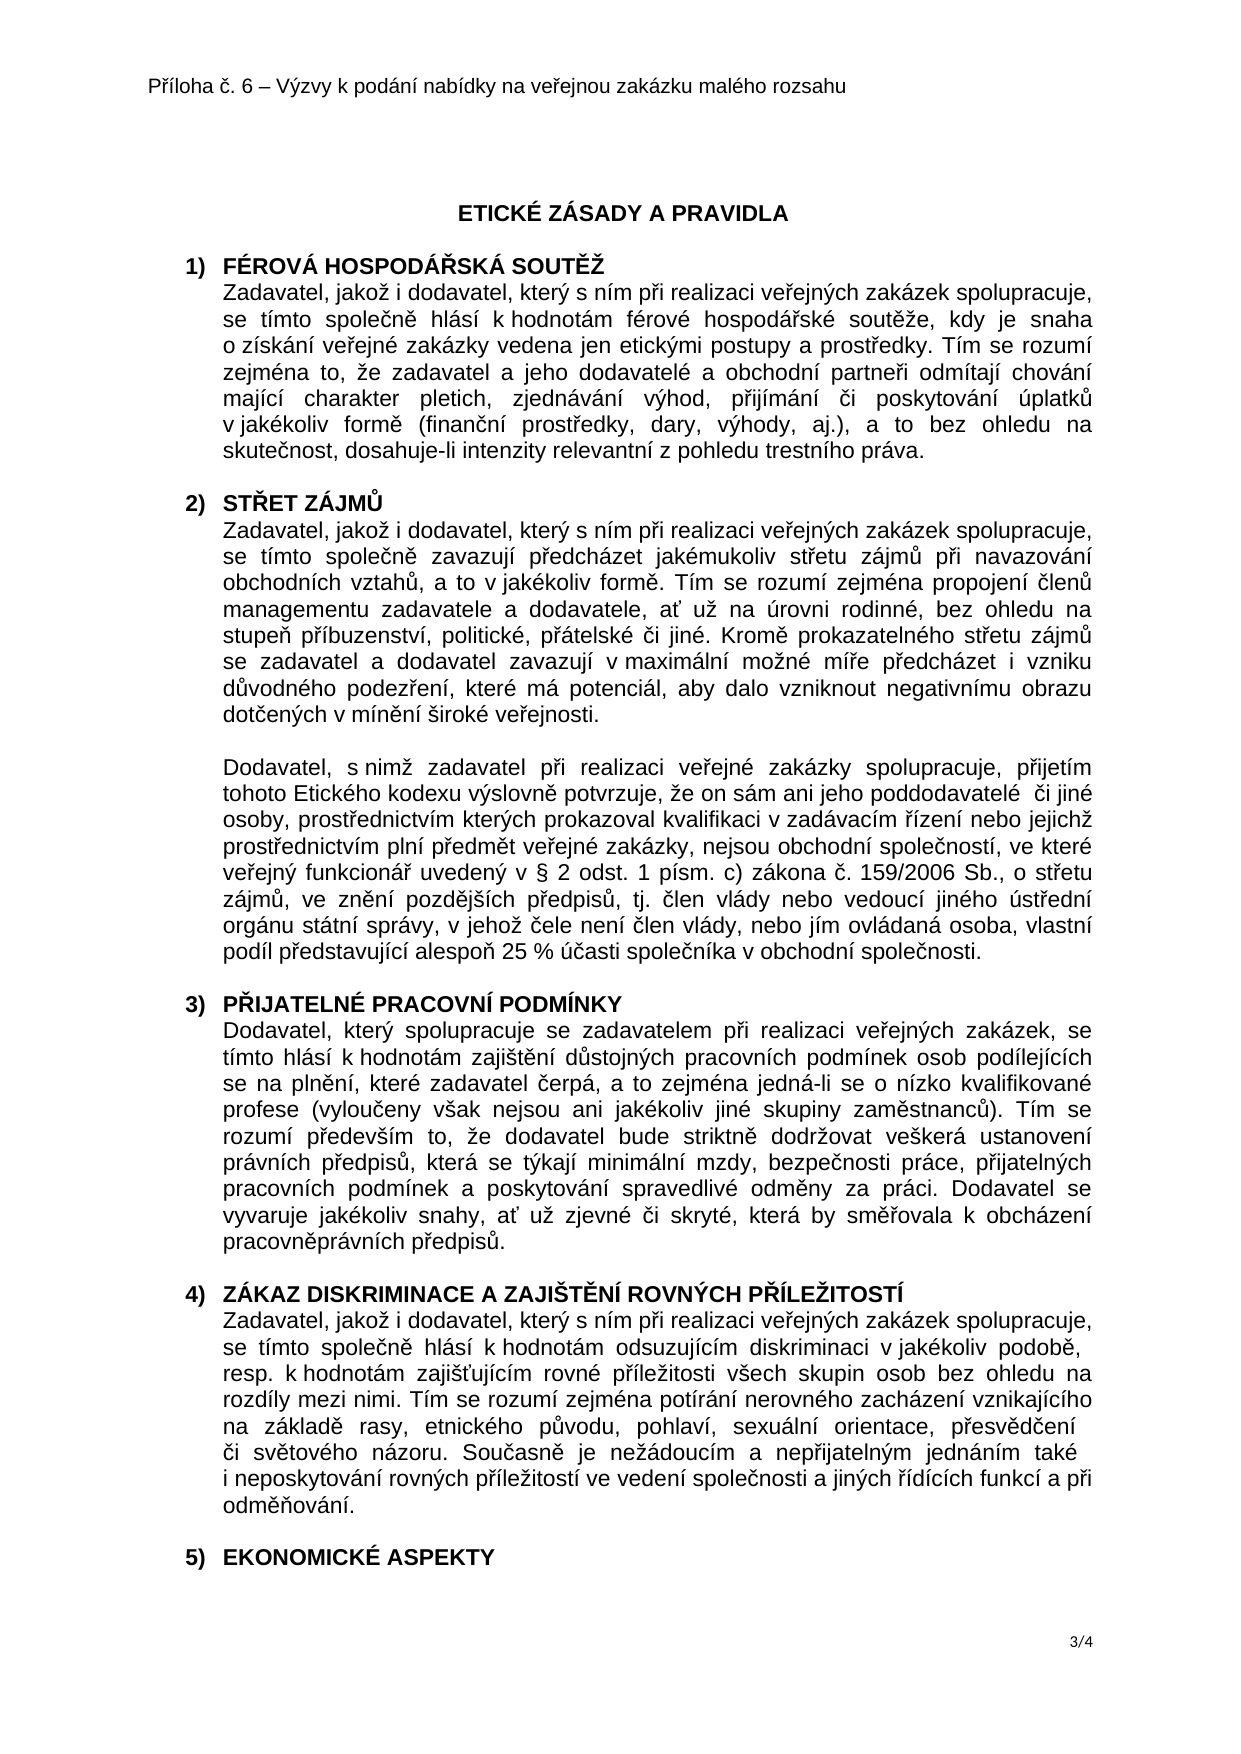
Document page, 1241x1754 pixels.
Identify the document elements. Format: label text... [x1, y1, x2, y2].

list Zadavatel, jakož i dodavatel, který s ním při realizaci veřejných zakázek spolupracuje, se tímto společně zavazují předcházet jakémukoliv střetu zájmů při navazování obchodních vztahů, a to v jakékoliv formě. Tím se rozumí zejména propojení členů managementu zadavatele a dodavatele, ať už na úrovni rodinné, bez ohledu na stupeň příbuzenství, politické, přátelské či jiné. Kromě prokazatelného střetu zájmů se zadavatel a dodavatel zavazují v maximální možné míře předcházet i vzniku důvodného podezření, které má potenciál, aby dalo vzniknout negativnímu obrazu dotčených v mínění široké veřejnosti. [223, 517, 1093, 727]
text ETICKÉ ZÁSADY A PRAVIDLA [148, 200, 1093, 227]
list FÉROVÁ HOSPODÁŘSKÁ SOUTĚŽ [185, 253, 1093, 279]
list Dodavatel, který spolupracuje se zadavatelem při realizaci veřejných zakázek, se tímto hlásí k hodnotám zajištění důstojných pracovních podmínek osob podílejících se na plnění, které zadavatel čerpá, a to zejména jedná-li se o nízko kvalifikované profese (vyloučeny však nejsou ani jakékoliv jiné skupiny zaměstnanců). Tím se rozumí především to, že dodavatel bude striktně dodržovat veškerá ustanovení právních předpisů, která se týkají minimální mzdy, bezpečnosti práce, přijatelných pracovních podmínek a poskytování spravedlivé odměny za práci. Dodavatel se vyvaruje jakékoliv snahy, ať už zjevné či skryté, která by směřovala k obcházení pracovněprávních předpisů. [223, 1017, 1093, 1254]
list STŘET ZÁJMŮ [185, 490, 1093, 517]
list EKONOMICKÉ ASPEKTY [185, 1544, 1093, 1571]
list Zadavatel, jakož i dodavatel, který s ním při realizaci veřejných zakázek spolupracuje, se tímto společně hlásí k hodnotám odsuzujícím diskriminaci v jakékoliv podobě, resp. k hodnotám zajišťujícím rovné příležitosti všech skupin osob bez ohledu na rozdíly mezi nimi. Tím se rozumí zejména potírání nerovného zacházení vznikajícího na základě rasy, etnického původu, pohlaví, sexuální orientace, přesvědčení či světového názoru. Současně je nežádoucím a nepřijatelným jednáním také i neposkytování rovných příležitostí ve vedení společnosti a jiných řídících funkcí a při odměňování. [223, 1307, 1093, 1518]
list Zadavatel, jakož i dodavatel, který s ním při realizaci veřejných zakázek spolupracuje, se tímto společně hlásí k hodnotám férové hospodářské soutěže, kdy je snaha o získání veřejné zakázky vedena jen etickými postupy a prostředky. Tím se rozumí zejména to, že zadavatel a jeho dodavatelé a obchodní partneři odmítají chování mající charakter pletich, zjednávání výhod, přijímání či poskytování úplatků v jakékoliv formě (finanční prostředky, dary, výhody, aj.), a to bez ohledu na skutečnost, dosahuje-li intenzity relevantní z pohledu trestního práva. [223, 279, 1093, 464]
list Dodavatel, s nimž zadavatel při realizaci veřejné zakázky spolupracuje, přijetím tohoto Etického kodexu výslovně potvrzuje, že on sám ani jeho poddodavatelé či jiné osoby, prostřednictvím kterých prokazoval kvalifikaci v zadávacím řízení nebo jejichž prostřednictvím plní předmět veřejné zakázky, nejsou obchodní společností, ve které veřejný funkcionář uvedený v § 2 odst. 1 písm. c) zákona č. 159/2006 Sb., o střetu zájmů, ve znění pozdějších předpisů, tj. člen vlády nebo vedoucí jiného ústřední orgánu státní správy, v jehož čele není člen vlády, nebo jím ovládaná osoba, vlastní podíl představující alespoň 25 % účasti společníka v obchodní společnosti. [223, 754, 1093, 964]
list ZÁKAZ DISKRIMINACE A ZAJIŠTĚNÍ ROVNÝCH PŘÍLEŽITOSTÍ [185, 1281, 1093, 1307]
list PŘIJATELNÉ PRACOVNÍ PODMÍNKY [185, 991, 1093, 1017]
